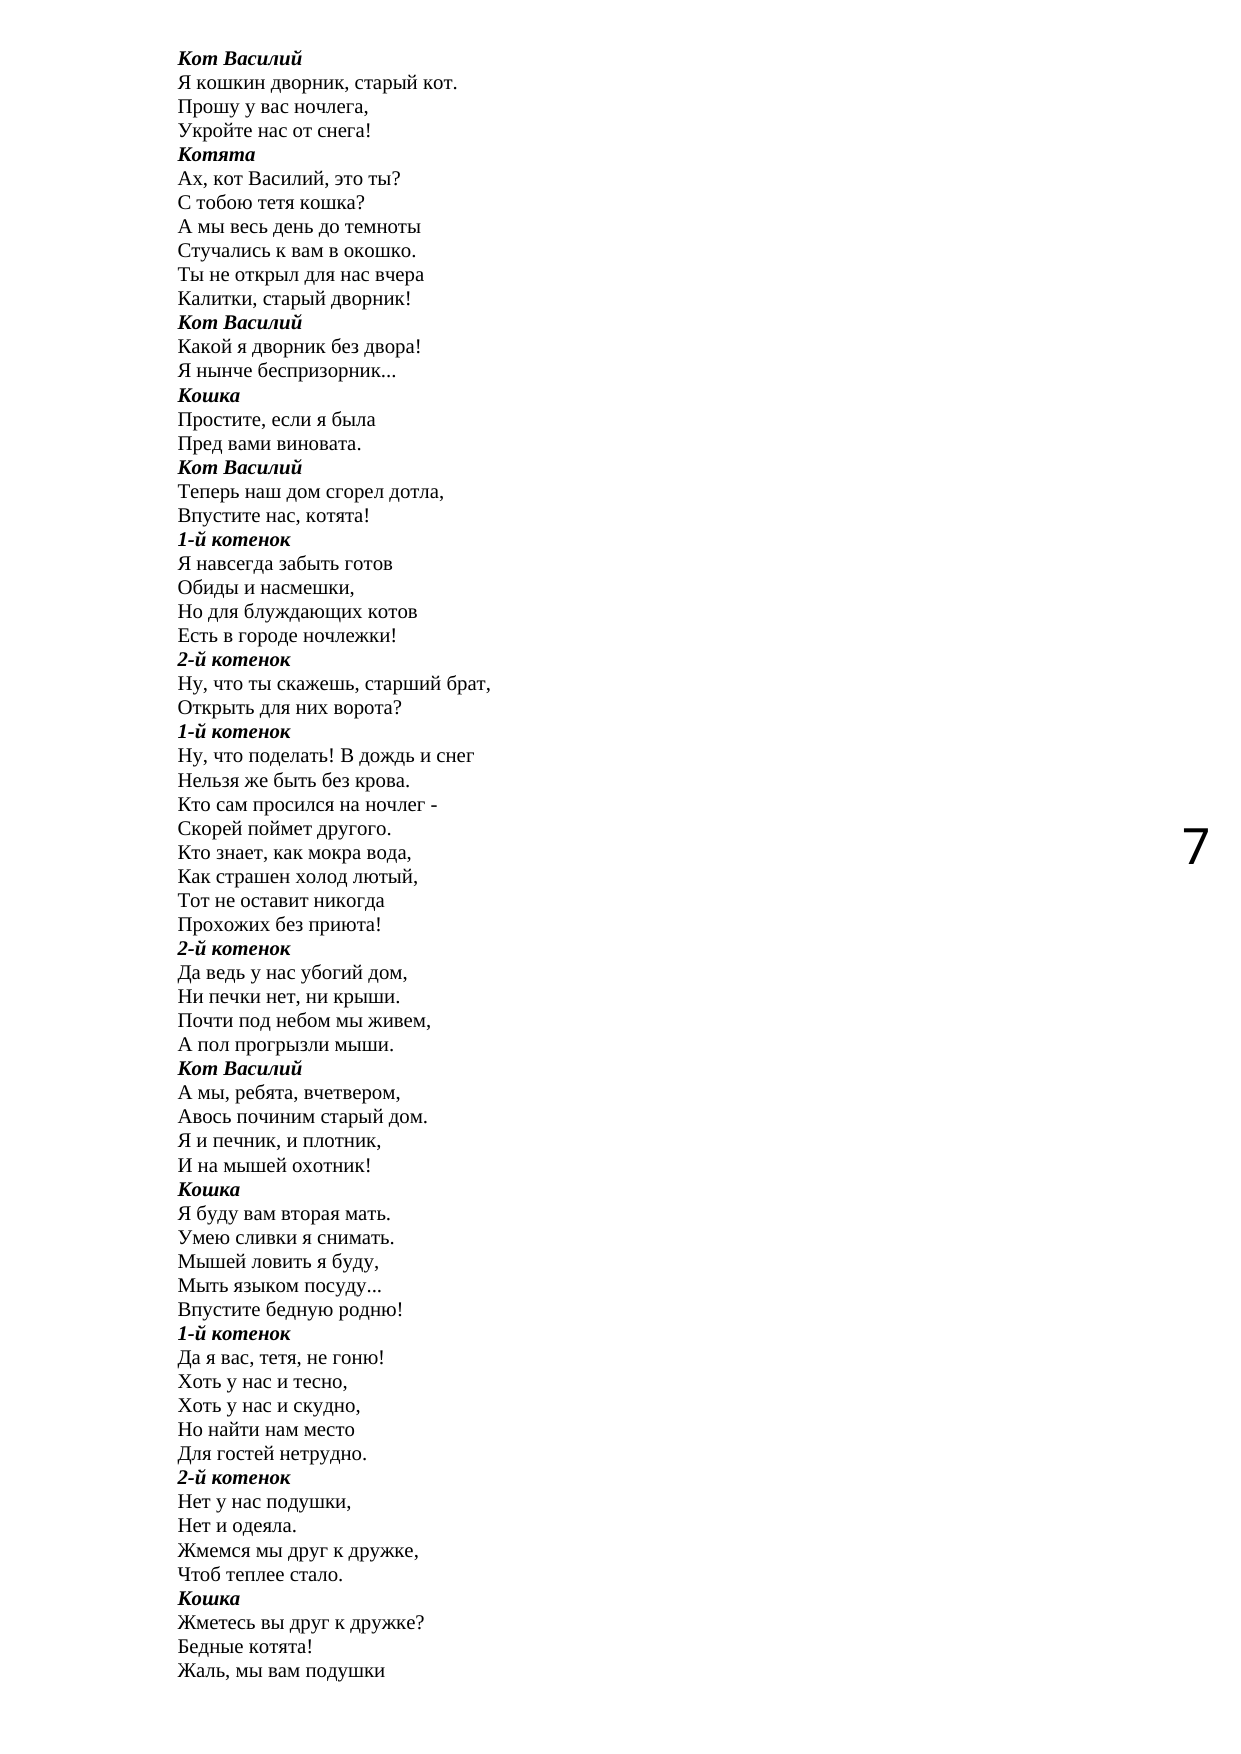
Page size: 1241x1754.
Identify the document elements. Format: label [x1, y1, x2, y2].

table_header [177, 46, 1152, 1682]
